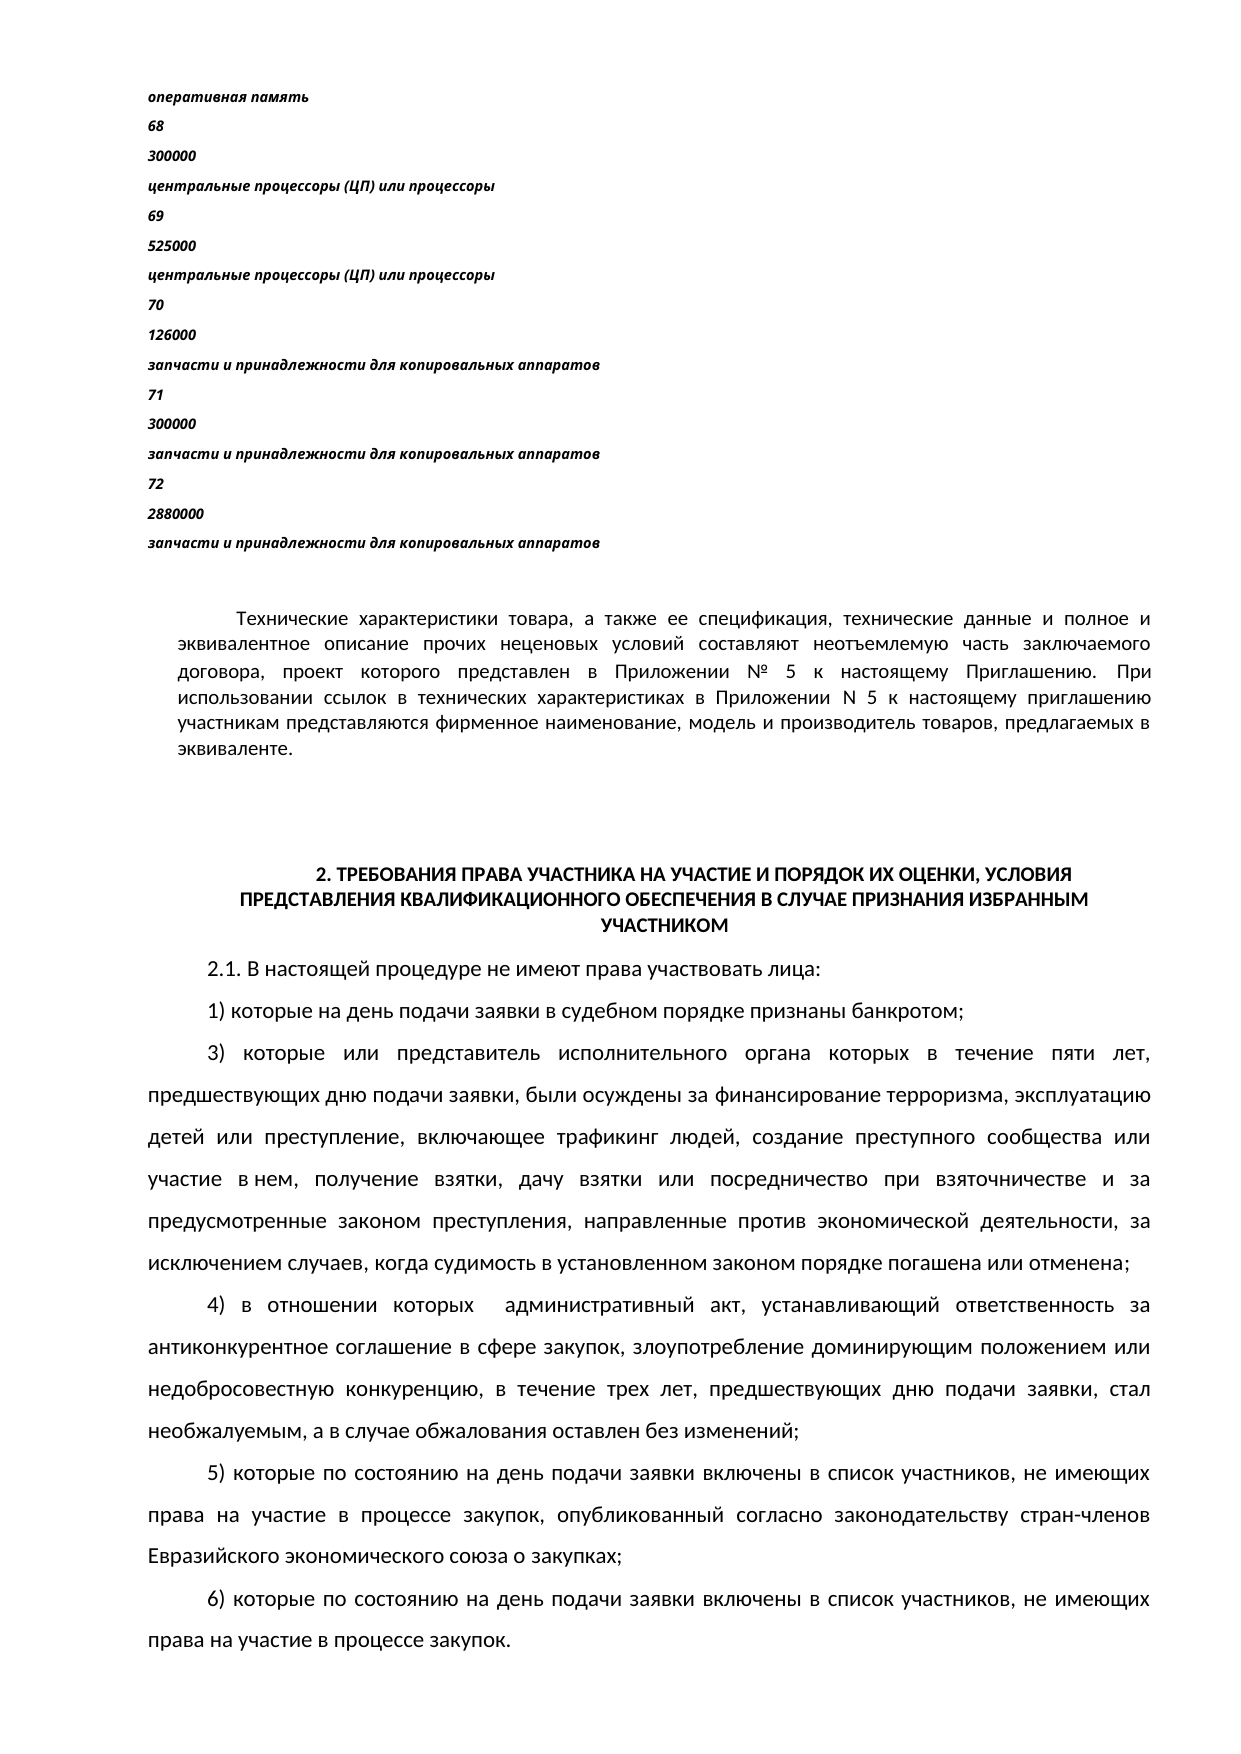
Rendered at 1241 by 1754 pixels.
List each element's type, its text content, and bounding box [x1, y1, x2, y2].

text 4) в отношении которых административный акт, устанавливающий ответственность за антиконкурентное соглашение в сфере закупок, злоупотребление доминирующим положением или недобросовестную конкуренцию, в течение трех лет, предшествующих дню подачи заявки, стал необжалуемым, а в случае обжалования оставлен без изменений; [148, 1290, 1152, 1444]
text 1) которые на день подачи заявки в судебном порядке признаны банкротом; [148, 996, 1152, 1024]
text 2. ТРЕБОВАНИЯ ПРАВА УЧАСТНИКА НА УЧАСТИЕ И ПОРЯДОК ИХ ОЦЕНКИ, УСЛОВИЯ ПРЕДСТАВЛЕНИЯ КВАЛИФИКАЦИОННОГО ОБЕСПЕЧЕНИЯ В СЛУЧАЕ ПРИЗНАНИЯ ИЗБРАННЫМ УЧАСТНИКОМ [177, 861, 1152, 937]
text 2.1. В настоящей процедуре не имеют права участвовать лица: [148, 954, 1152, 982]
text Технические характеристики товара, а также ее спецификация, технические данные и полное и эквивалентное описание прочих неценовых условий составляют неотъемлемую часть заключаемого договора, проект которого представлен в Приложении № 5 к настоящему Приглашению. При использовании ссылок в технических характеристиках в Приложении N 5 к настоящему приглашению участникам представляются фирменное наименование, модель и производитель товаров, предлагаемых в эквиваленте. [177, 605, 1152, 760]
text 5) которые по состоянию на день подачи заявки включены в список участников, не имеющих права на участие в процессе закупок, опубликованный согласно законодательству стран-членов Евразийского экономического союза о закупках; [148, 1458, 1152, 1570]
text 6) которые по состоянию на день подачи заявки включены в список участников, не имеющих права на участие в процессе закупок. [148, 1584, 1152, 1654]
text 3) которые или представитель исполнительного органа которых в течение пяти лет, предшествующих дню подачи заявки, были осуждены за финансирование терроризма, эксплуатацию детей или преступление, включающее трафикинг людей, создание преступного сообщества или участие в нем, получение взятки, дачу взятки или посредничество при взяточничестве и за предусмотренные законом преступления, направленные против экономической деятельности, за исключением случаев, когда судимость в установленном законом порядке погашена или отменена; [148, 1038, 1152, 1276]
